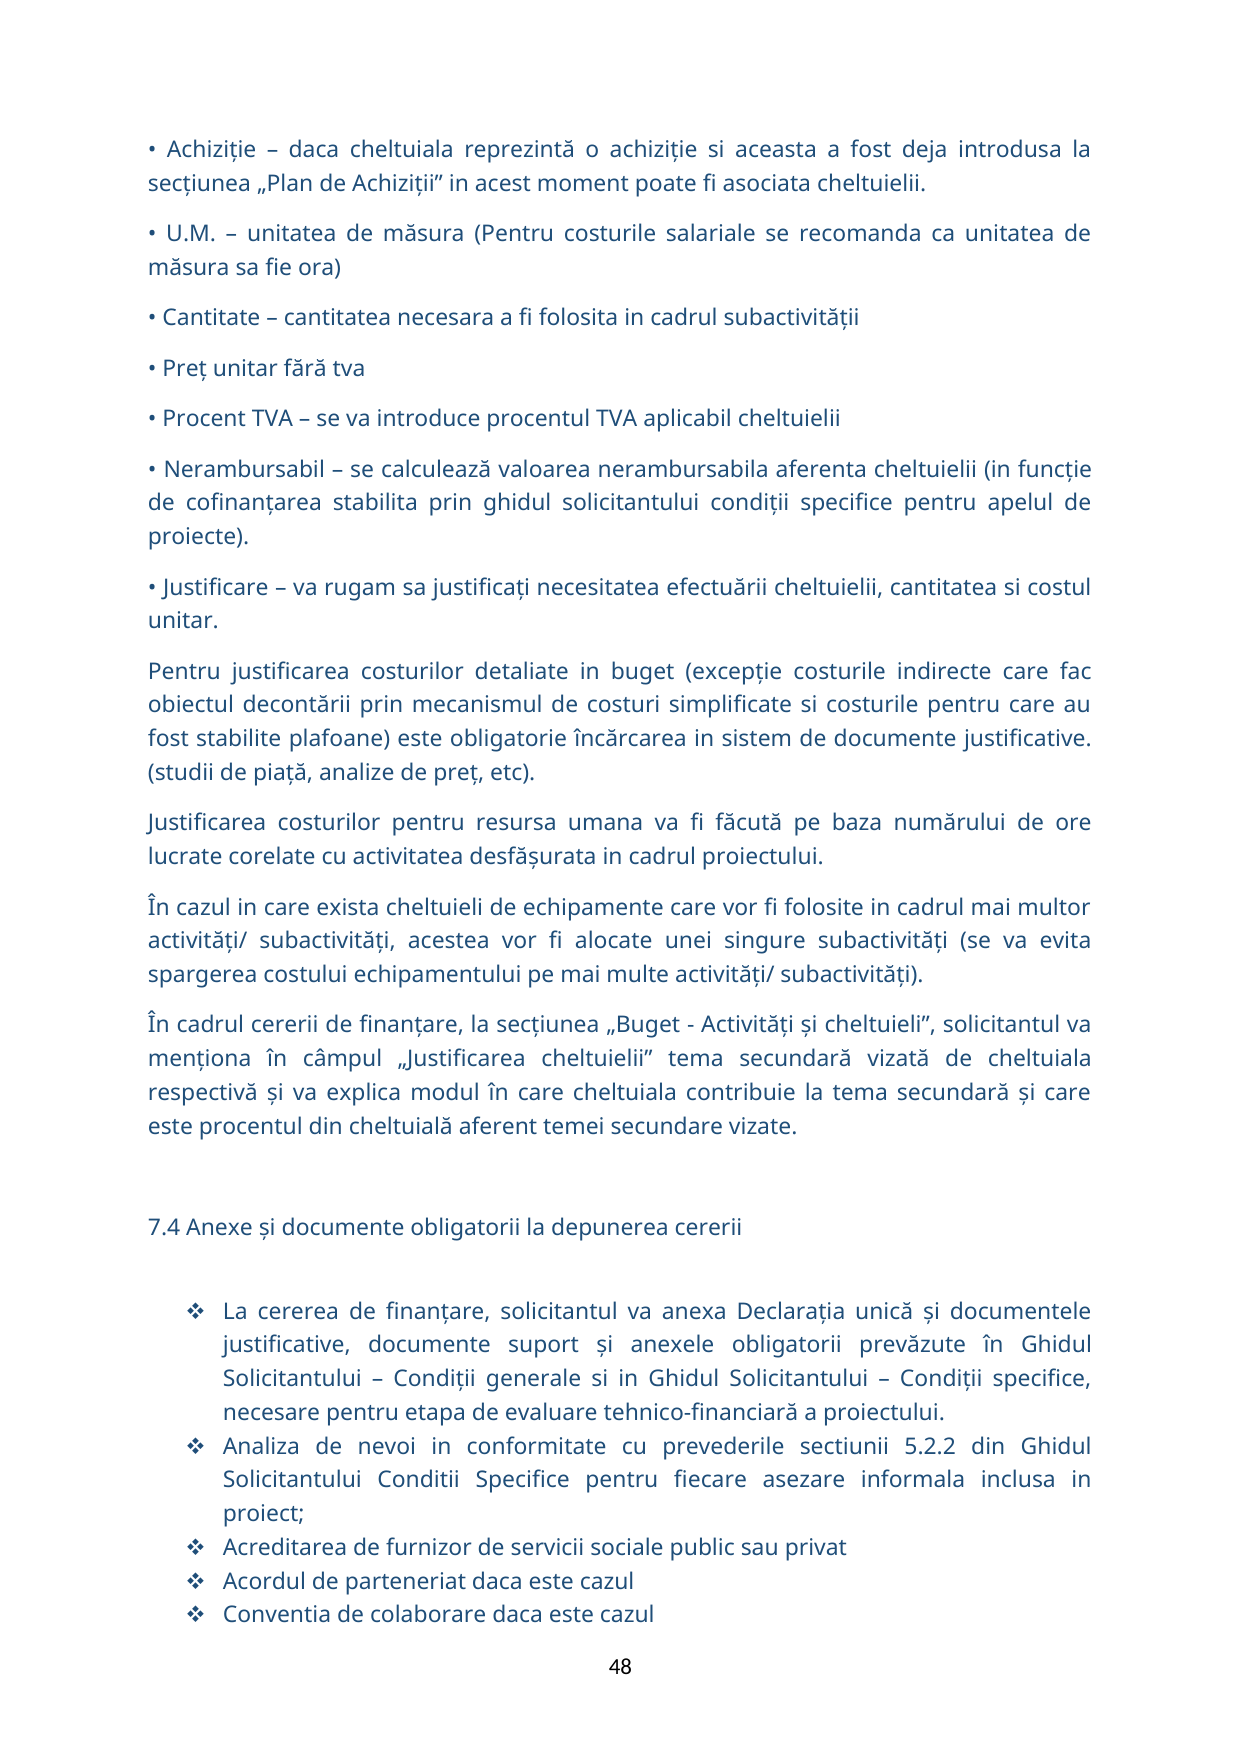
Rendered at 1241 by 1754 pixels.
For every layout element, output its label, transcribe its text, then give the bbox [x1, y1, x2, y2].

list Acreditarea de furnizor de servicii sociale public sau privat [185, 1531, 1093, 1562]
text • U.M. – unitatea de măsura (Pentru costurile salariale se recomanda ca unitatea de măsura sa fie ora) [148, 217, 1093, 282]
list Analiza de nevoi in conformitate cu prevederile sectiunii 5.2.2 din Ghidul Solicitantului Conditii Specifice pentru fiecare asezare informala inclusa in proiect; [185, 1429, 1093, 1528]
text În cadrul cererii de finanțare, la secțiunea „Buget - Activități și cheltuieli”, solicitantul va menționa în câmpul „Justificarea cheltuielii” tema secundară vizată de cheltuiala respectivă și va explica modul în care cheltuiala contribuie la tema secundară și care este procentul din cheltuială aferent temei secundare vizate. [148, 1008, 1093, 1141]
text În cazul in care exista cheltuieli de echipamente care vor fi folosite in cadrul mai multor activități/ subactivități, acestea vor fi alocate unei singure subactivități (se va evita spargerea costului echipamentului pe mai multe activități/ subactivități). [148, 890, 1093, 989]
text • Justificare – va rugam sa justificați necesitatea efectuării cheltuielii, cantitatea si costul unitar. [148, 570, 1093, 635]
text • Preț unitar fără tva [148, 352, 1093, 383]
text • Achiziție – daca cheltuiala reprezintă o achiziție si aceasta a fost deja introdusa la secțiunea „Plan de Achiziții” in acest moment poate fi asociata cheltuielii. [148, 133, 1093, 198]
subtitle 7.4 Anexe și documente obligatorii la depunerea cererii [148, 1210, 1093, 1242]
list La cererea de finanțare, solicitantul va anexa Declarația unică și documentele justificative, documente suport și anexele obligatorii prevăzute în Ghidul Solicitantului – Condiții generale si in Ghidul Solicitantului – Condiții specifice, necesare pentru etapa de evaluare tehnico-financiară a proiectului. [185, 1294, 1093, 1427]
text Justificarea costurilor pentru resursa umana va fi făcută pe baza numărului de ore lucrate corelate cu activitatea desfășurata in cadrul proiectului. [148, 806, 1093, 871]
text • Cantitate – cantitatea necesara a fi folosita in cadrul subactivității [148, 301, 1093, 332]
list Acordul de parteneriat daca este cazul [185, 1564, 1093, 1596]
list Conventia de colaborare daca este cazul [185, 1598, 1093, 1629]
text • Nerambursabil – se calculează valoarea nerambursabila aferenta cheltuielii (in funcție de cofinanțarea stabilita prin ghidul solicitantului condiții specifice pentru apelul de proiecte). [148, 452, 1093, 551]
text • Procent TVA – se va introduce procentul TVA aplicabil cheltuielii [148, 402, 1093, 433]
text Pentru justificarea costurilor detaliate in buget (excepție costurile indirecte care fac obiectul decontării prin mecanismul de costuri simplificate si costurile pentru care au fost stabilite plafoane) este obligatorie încărcarea in sistem de documente justificative. (studii de piață, analize de preț, etc). [148, 654, 1093, 787]
